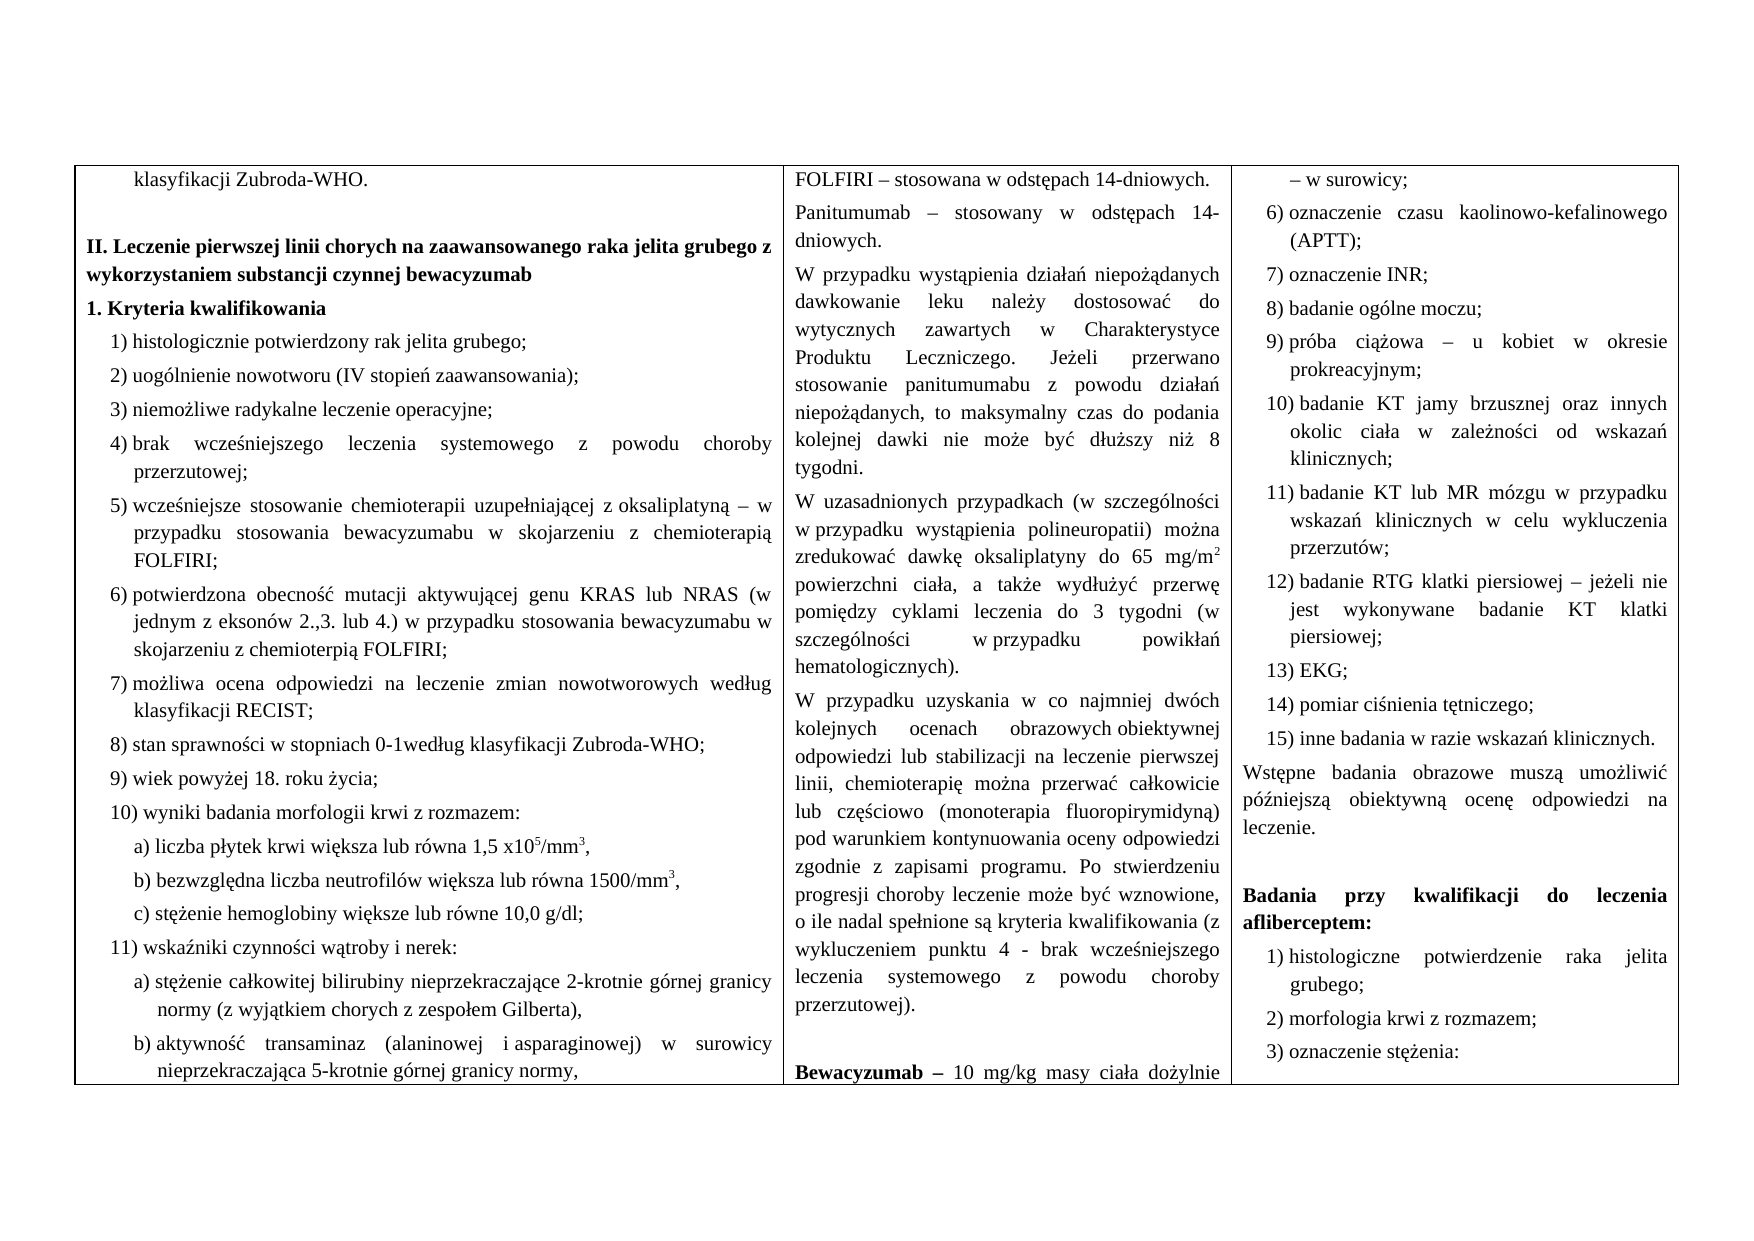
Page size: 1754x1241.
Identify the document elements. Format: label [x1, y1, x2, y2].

table_cell [1232, 166, 1678, 1084]
table_cell [784, 166, 1231, 1084]
table_cell [76, 166, 783, 1084]
